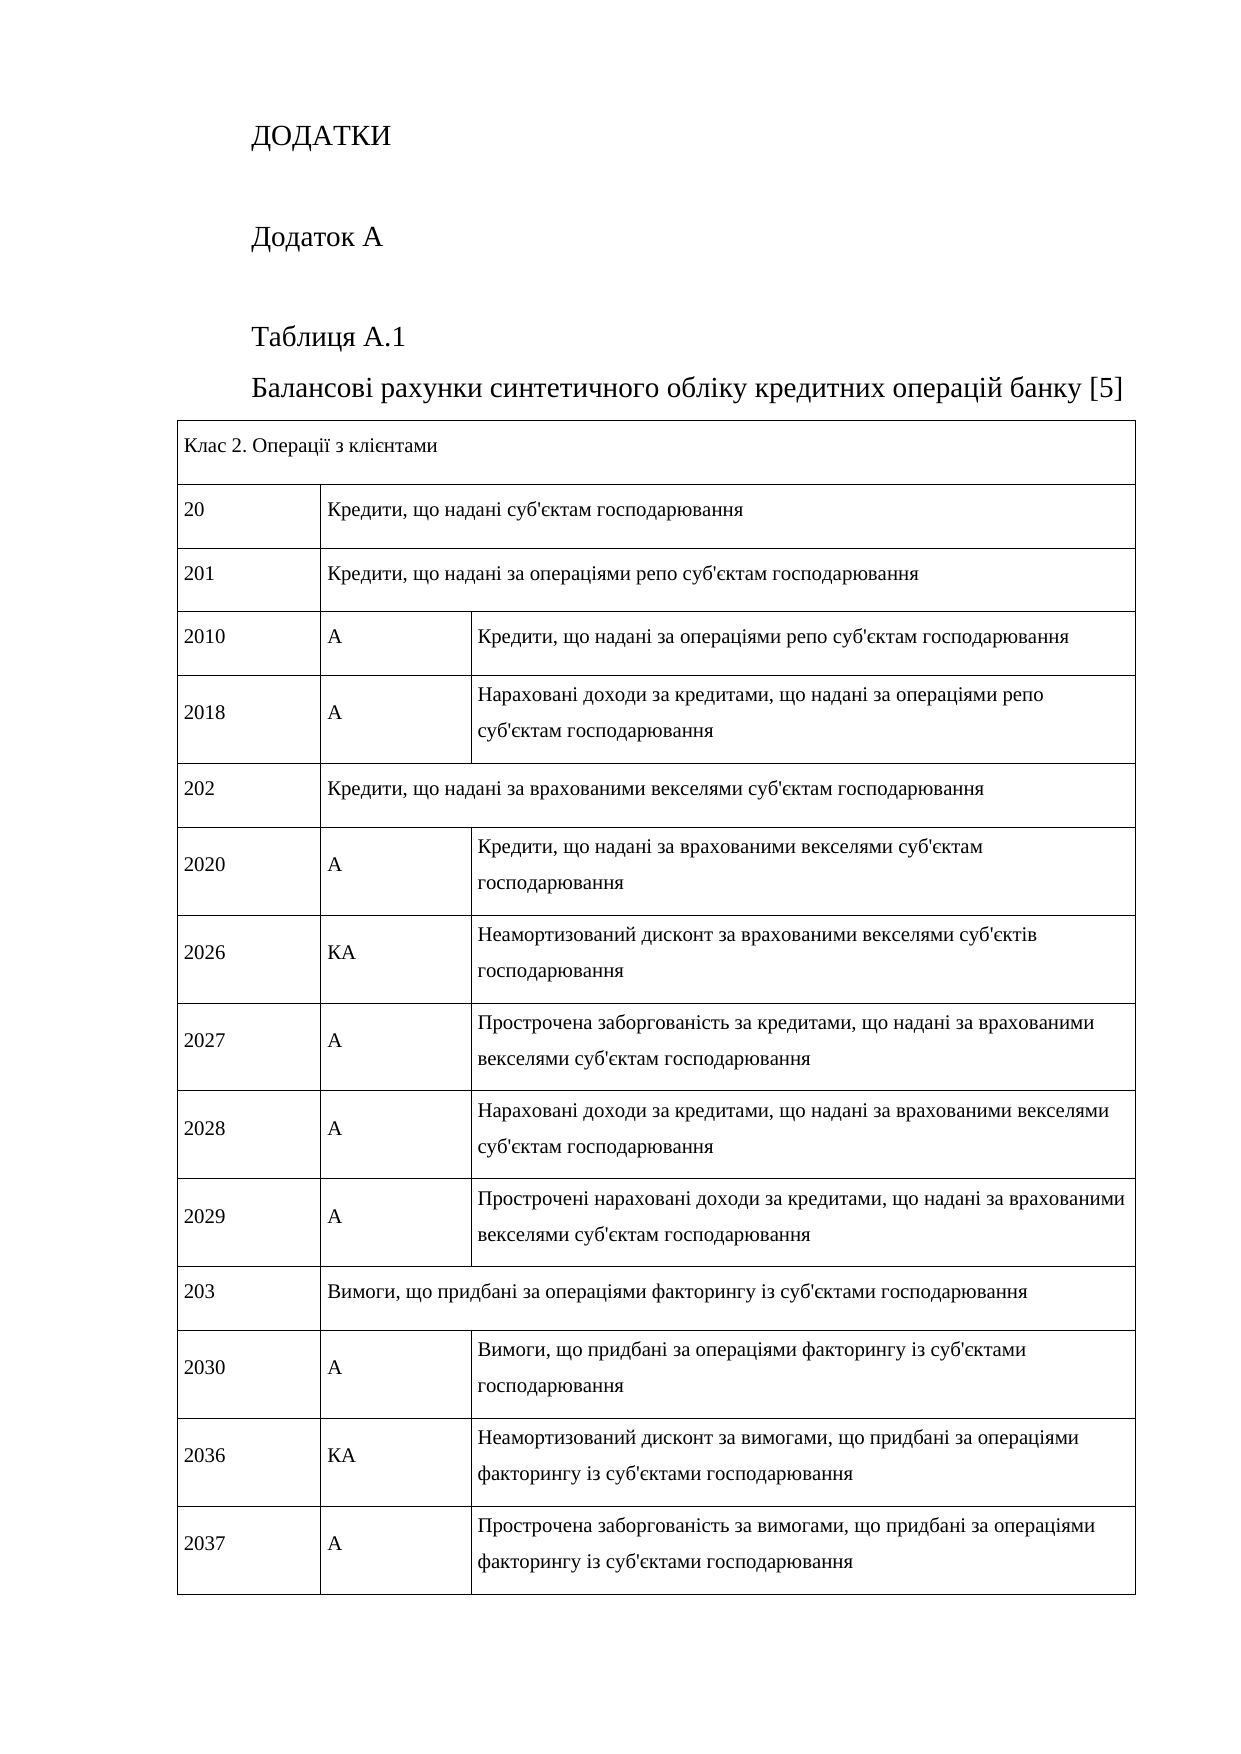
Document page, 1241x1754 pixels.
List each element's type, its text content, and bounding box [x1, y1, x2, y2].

table_cell 20 [178, 485, 320, 547]
table_cell Прострочені нараховані доходи за кредитами, що надані за врахованими векселями суб'єктам господарювання [472, 1179, 1135, 1266]
table_cell 2030 [178, 1331, 320, 1418]
table_cell А [321, 612, 471, 675]
table_cell А [321, 1507, 471, 1594]
table_cell 2029 [178, 1179, 320, 1266]
table_cell Неамортизований дисконт за вимогами, що придбані за операціями факторингу із суб'єктами господарювання [472, 1419, 1135, 1506]
table_cell Прострочена заборгованість за вимогами, що придбані за операціями факторингу із суб'єктами господарювання [472, 1507, 1135, 1594]
table_cell Кредити, що надані за врахованими векселями суб'єктам господарювання [472, 828, 1135, 914]
table_cell А [321, 1091, 471, 1178]
table_cell Кредити, що надані за врахованими векселями суб'єктам господарювання [321, 764, 1135, 827]
table_cell КА [321, 916, 471, 1002]
table_cell 2028 [178, 1091, 320, 1178]
table_cell 2018 [178, 676, 320, 763]
table_cell А [321, 1331, 471, 1418]
table_cell А [321, 828, 471, 914]
table_cell 2020 [178, 828, 320, 914]
table_cell 202 [178, 764, 320, 827]
table_cell Вимоги, що придбані за операціями факторингу із суб'єктами господарювання [472, 1331, 1135, 1418]
table_cell 2037 [178, 1507, 320, 1594]
table_cell Неамортизований дисконт за врахованими векселями суб'єктів господарювання [472, 916, 1135, 1002]
table_cell Нараховані доходи за кредитами, що надані за врахованими векселями суб'єктам господарювання [472, 1091, 1135, 1178]
table_cell Кредити, що надані за операціями репо суб'єктам господарювання [472, 612, 1135, 675]
table_cell Вимоги, що придбані за операціями факторингу із суб'єктами господарювання [321, 1267, 1135, 1330]
table_cell 2027 [178, 1004, 320, 1090]
table_cell 2036 [178, 1419, 320, 1506]
text Балансові рахунки синтетичного обліку кредитних операцій банку [5] [177, 370, 1152, 403]
table_cell Прострочена заборгованість за кредитами, що надані за врахованими векселями суб'єктам господарювання [472, 1004, 1135, 1090]
table_cell 2026 [178, 916, 320, 1002]
table_cell А [321, 676, 471, 763]
table_cell Кредити, що надані за операціями репо суб'єктам господарювання [321, 549, 1135, 611]
table_cell Кредити, що надані суб'єктам господарювання [321, 485, 1135, 547]
table_cell А [321, 1179, 471, 1266]
table_cell КА [321, 1419, 471, 1506]
table_header Клас 2. Операції з клієнтами [178, 421, 1135, 484]
table_cell 201 [178, 549, 320, 611]
table_cell 203 [178, 1267, 320, 1330]
text Таблиця А.1 [177, 319, 1152, 353]
text ДОДАТКИ [177, 118, 1152, 152]
table_cell Нараховані доходи за кредитами, що надані за операціями репо суб'єктам господарювання [472, 676, 1135, 763]
table_cell 2010 [178, 612, 320, 675]
table_cell А [321, 1004, 471, 1090]
text Додаток А [177, 219, 1152, 252]
